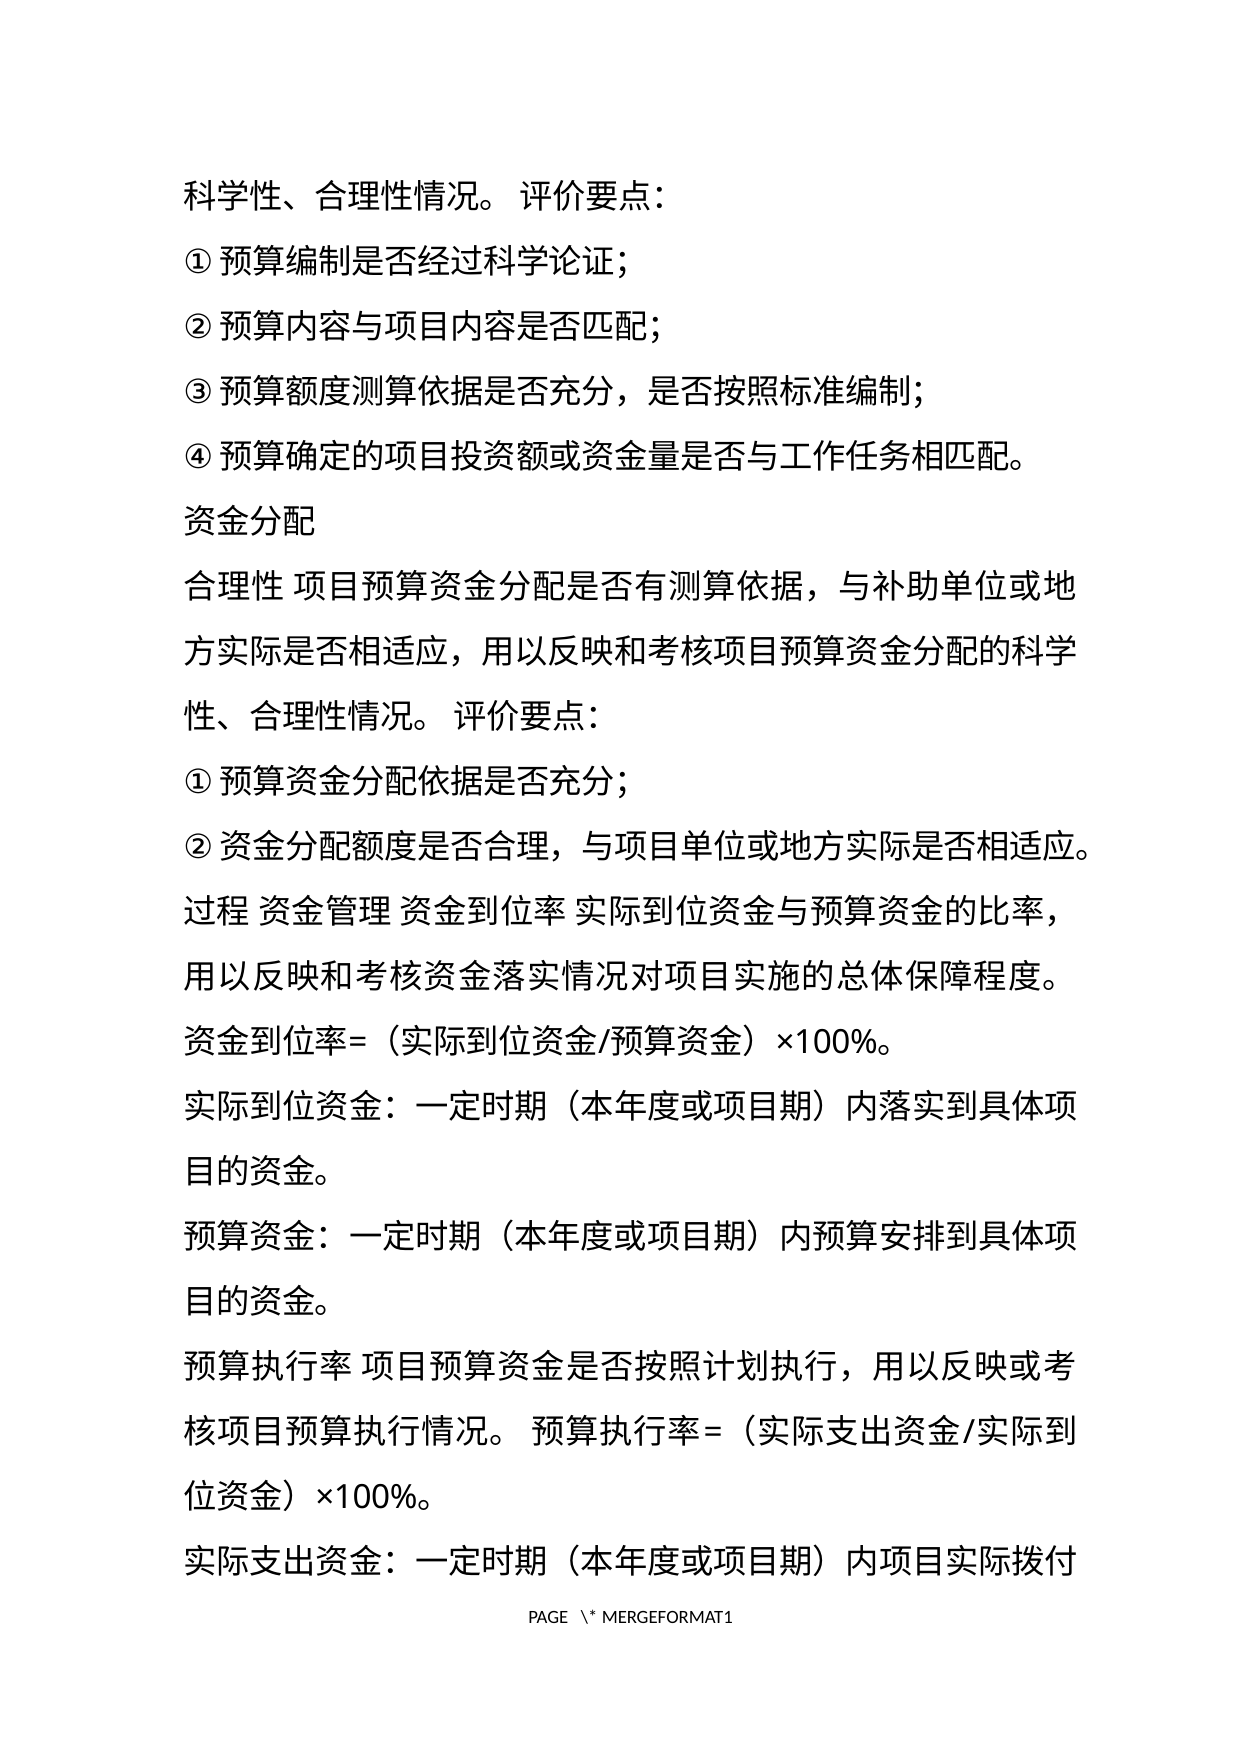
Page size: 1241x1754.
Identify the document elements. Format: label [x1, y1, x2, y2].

text [183, 162, 1078, 1592]
